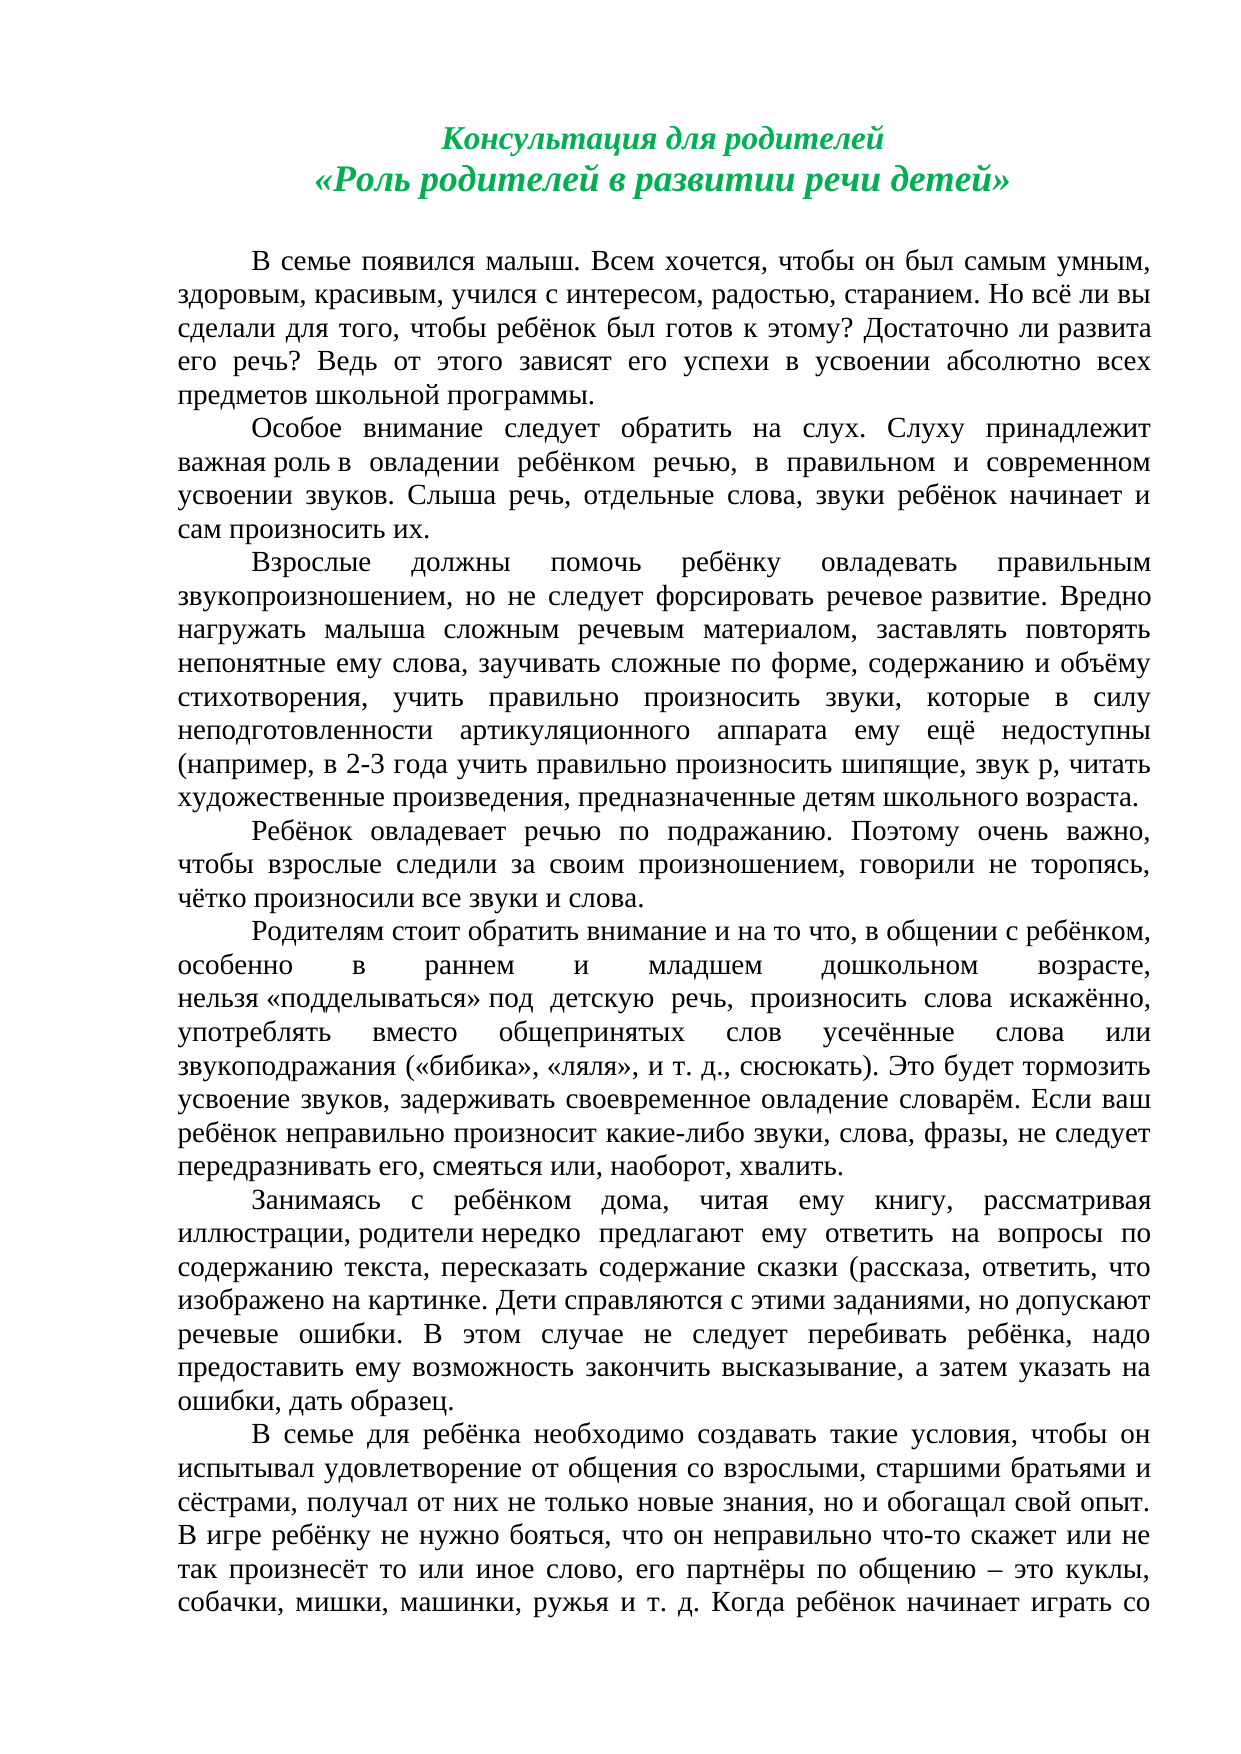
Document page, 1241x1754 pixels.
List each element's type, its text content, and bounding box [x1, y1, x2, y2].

text «Роль родителей в развитии речи детей» [177, 156, 1152, 199]
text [177, 1417, 1152, 1618]
text Ребёнок овладевает речью по подражанию. Поэтому очень важно, чтобы взрослые следили за своим произношением, говорили не торопясь, чётко произносили все звуки и слова. [177, 813, 1152, 913]
text Взрослые должны помочь ребёнку овладевать правильным звукопроизношением, но не следует форсировать речевое развитие. Вредно нагружать малыша сложным речевым материалом, заставлять повторять непонятные ему слова, заучивать сложные по форме, содержанию и объёму стихотворения, учить правильно произносить звуки, которые в силу неподготовленности артикуляционного аппарата ему ещё недоступны (например, в 2-3 года учить правильно произносить шипящие, звук р, читать художественные произведения, предназначенные детям школьного возраста. [177, 544, 1152, 813]
text Занимаясь с ребёнком дома, читая ему книгу, рассматривая иллюстрации, родители нередко предлагают ему ответить на вопросы по содержанию текста, пересказать содержание сказки (рассказа, ответить, что изображено на картинке. Дети справляются с этими заданиями, но допускают речевые ошибки. В этом случае не следует перебивать ребёнка, надо предоставить ему возможность закончить высказывание, а затем указать на ошибки, дать образец. [177, 1182, 1152, 1417]
text Консультация для родителей [177, 118, 1152, 156]
text Родителям стоит обратить внимание и на то что, в общении с ребёнком, особенно в раннем и младшем дошкольном возрасте, нельзя «подделываться» под детскую речь, произносить слова искажённо, употреблять вместо общепринятых слов усечённые слова или звукоподражания («бибика», «ляля», и т. д., сюсюкать). Это будет тормозить усвоение звуков, задерживать своевременное овладение словарём. Если ваш ребёнок неправильно произносит какие-либо звуки, слова, фразы, не следует передразнивать его, смеяться или, наоборот, хвалить. [177, 913, 1152, 1182]
text В семье появился малыш. Всем хочется, чтобы он был самым умным, здоровым, красивым, учился с интересом, радостью, старанием. Но всё ли вы сделали для того, чтобы ребёнок был готов к этому? Достаточно ли развита его речь? Ведь от этого зависят его успехи в усвоении абсолютно всех предметов школьной программы. [177, 243, 1152, 410]
text Особое внимание следует обратить на слух. Слуху принадлежит важная роль в овладении ребёнком речью, в правильном и современном усвоении звуков. Слыша речь, отдельные слова, звуки ребёнок начинает и сам произносить их. [177, 410, 1152, 544]
